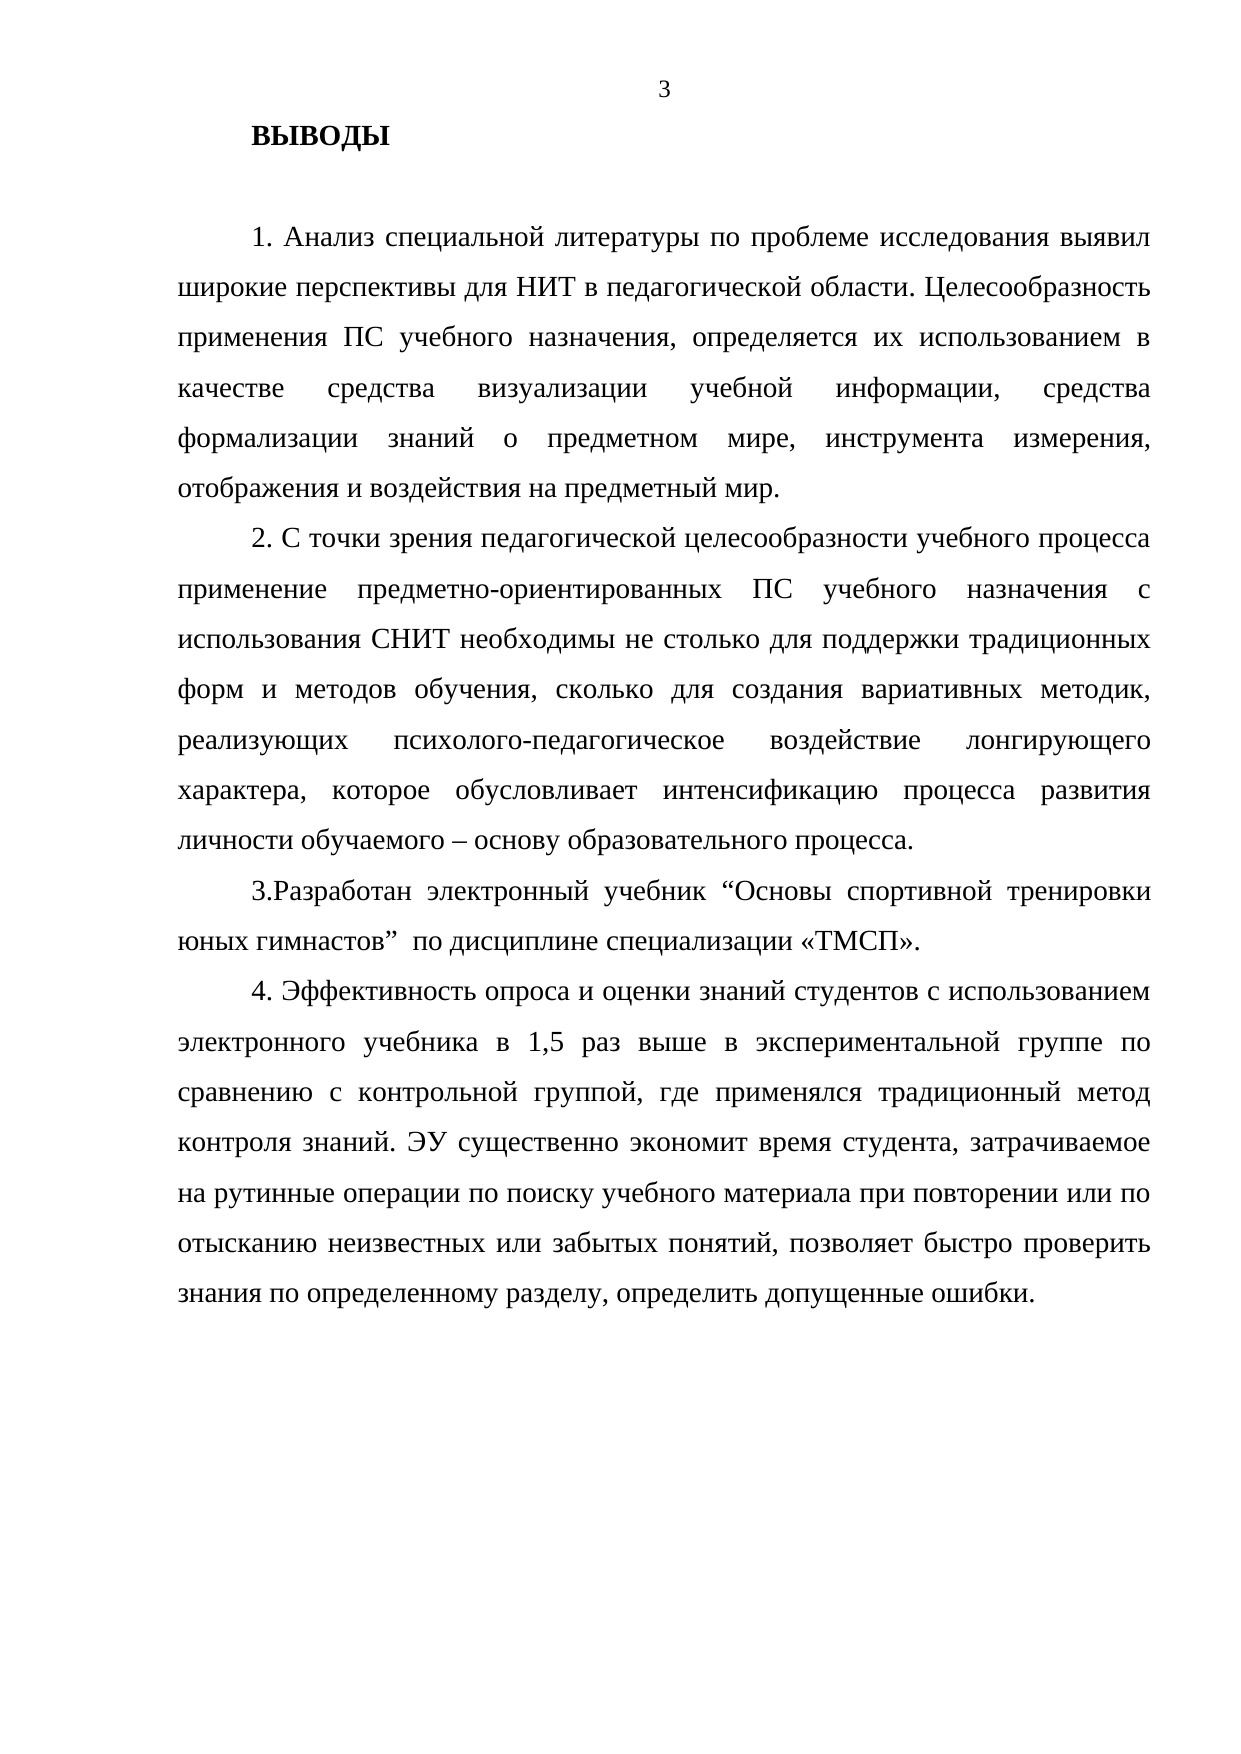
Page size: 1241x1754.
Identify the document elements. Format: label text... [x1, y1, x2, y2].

text ВЫВОДЫ [177, 118, 1152, 152]
text 1. Анализ специальной литературы по проблеме исследования выявил широкие перспективы для НИТ в педагогической области. Целесообразность применения ПС учебного назначения, определяется их использованием в качестве средства визуализации учебной информации, средства формализации знаний о предметном мире, инструмента измерения, отображения и воздействия на предметный мир. [177, 219, 1152, 504]
text 2. С точки зрения педагогической целесообразности учебного процесса применение предметно-ориентированных ПС учебного назначения с использования СНИТ необходимы не столько для поддержки традиционных форм и методов обучения, сколько для создания вариативных методик, реализующих психолого-педагогическое воздействие лонгирующего характера, которое обусловливает интенсификацию процесса развития личности обучаемого – основу образовательного процесса. [177, 521, 1152, 856]
text 3.Разработан электронный учебник “Основы спортивной тренировки юных гимнастов” по дисциплине специализации «ТМСП». [177, 873, 1152, 957]
text 4. Эффективность опроса и оценки знаний студентов с использованием электронного учебника в 1,5 раз выше в экспериментальной группе по сравнению с контрольной группой, где применялся традиционный метод контроля знаний. ЭУ существенно экономит время студента, затрачиваемое на рутинные операции по поиску учебного материала при повторении или по отысканию неизвестных или забытых понятий, позволяет быстро проверить знания по определенному разделу, определить допущенные ошибки. [177, 973, 1152, 1309]
